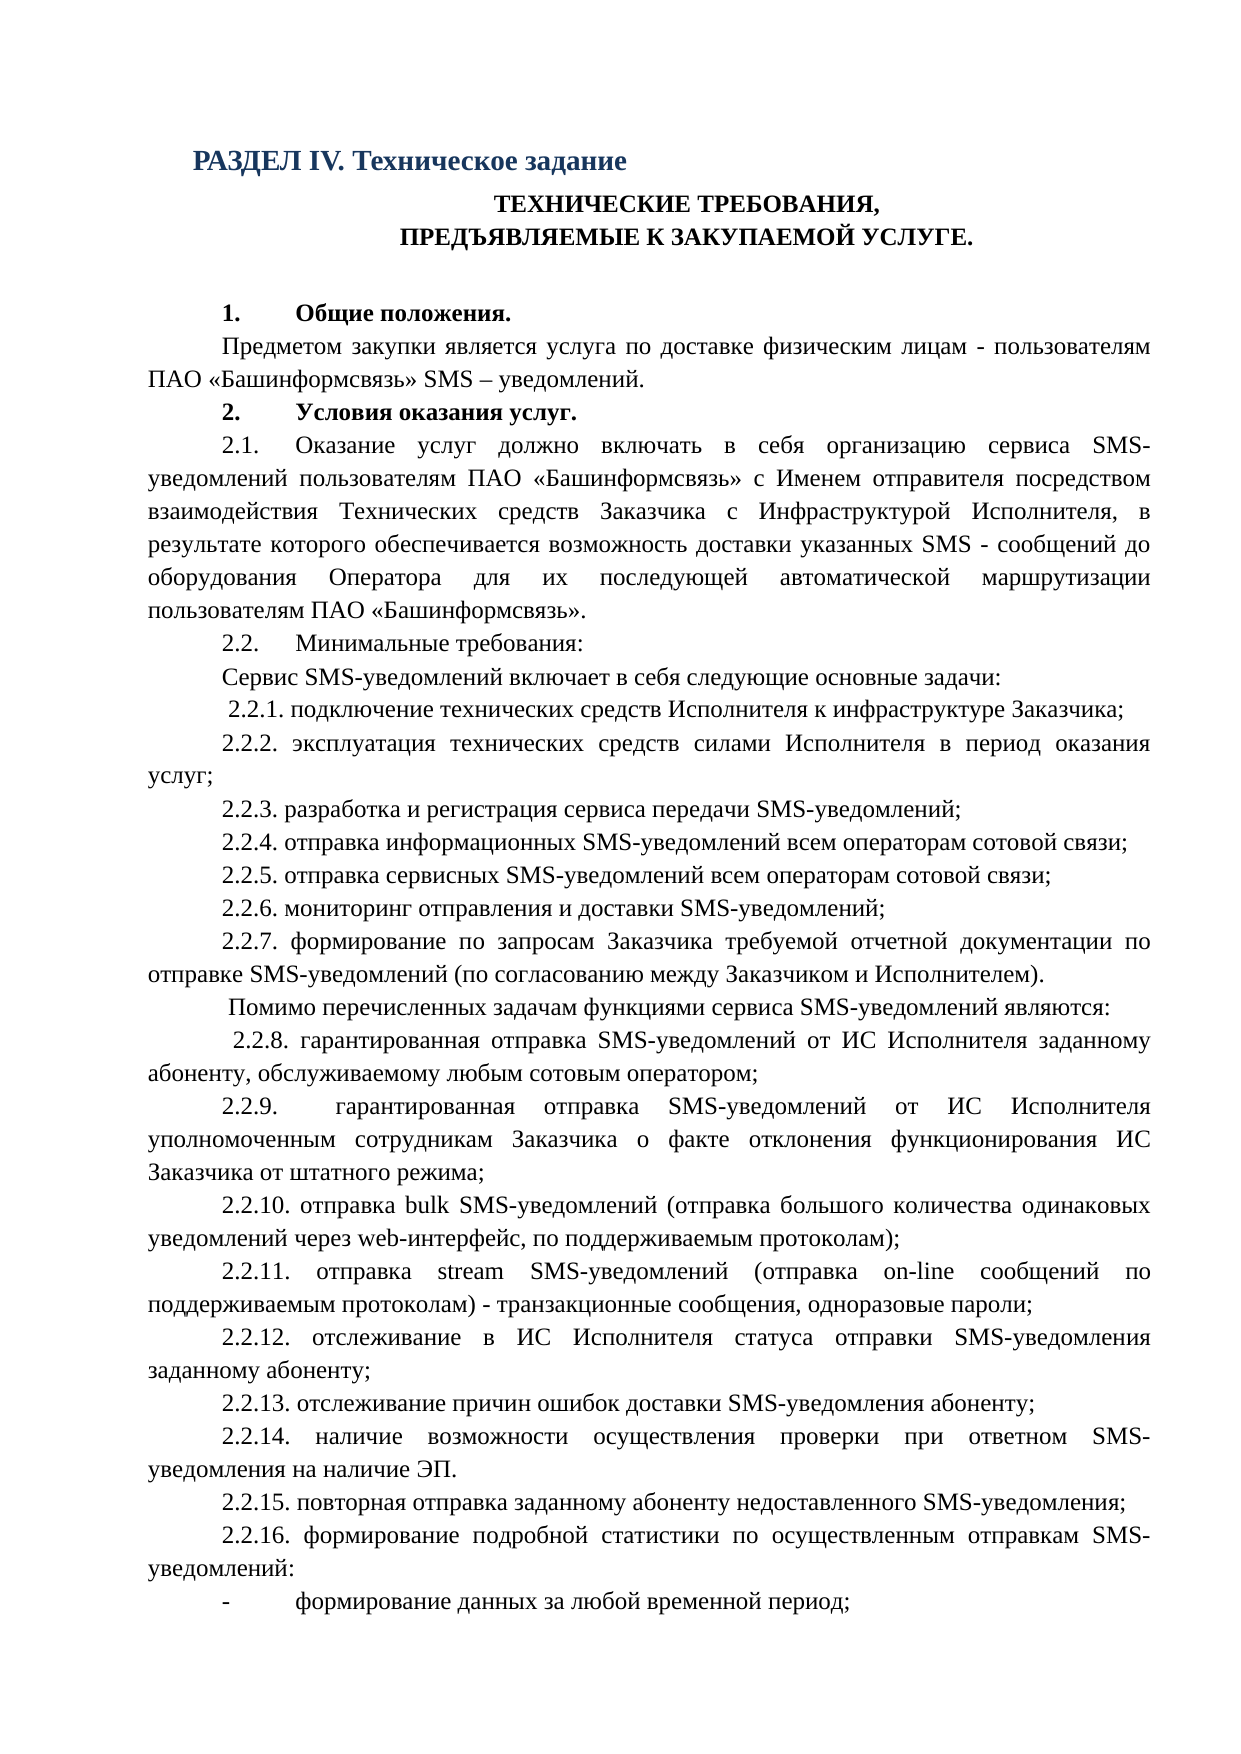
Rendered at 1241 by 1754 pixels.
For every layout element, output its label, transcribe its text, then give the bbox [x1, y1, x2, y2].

text - формирование данных за любой временной период; [148, 1586, 1152, 1615]
text 2.2.11. отправка stream SMS-уведомлений (отправка on-line сообщений по поддерживаемым протоколам) - транзакционные сообщения, одноразовые пароли; [148, 1256, 1152, 1318]
text 2.2.1. подключение технических средств Исполнителя к инфраструктуре Заказчика; [148, 694, 1152, 723]
text 2.2.4. отправка информационных SMS-уведомлений всем операторам сотовой связи; [148, 827, 1152, 855]
text 2.2.10. отправка bulk SMS-уведомлений (отправка большого количества одинаковых уведомлений через web-интерфейс, по поддерживаемым протоколам); [148, 1190, 1152, 1252]
text 2.2.9. гарантированная отправка SMS-уведомлений от ИС Исполнителя уполномоченным сотрудникам Заказчика о факте отклонения функционирования ИС Заказчика от штатного режима; [148, 1091, 1152, 1186]
text 2.2.13. отслеживание причин ошибок доставки SMS-уведомления абоненту; [148, 1388, 1152, 1417]
text 2.2.12. отслеживание в ИС Исполнителя статуса отправки SMS-уведомления заданному абоненту; [148, 1322, 1152, 1384]
text ПРЕДЪЯВЛЯЕМЫЕ К ЗАКУПАЕМОЙ УСЛУГЕ. [148, 222, 1152, 251]
text Сервис SMS-уведомлений включает в себя следующие основные задачи: [148, 662, 1152, 690]
text 2.2.6. мониторинг отправления и доставки SMS-уведомлений; [148, 893, 1152, 921]
text 2.2.5. отправка сервисных SMS-уведомлений всем операторам сотовой связи; [148, 860, 1152, 888]
text Предметом закупки является услуга по доставке физическим лицам - пользователям ПАО «Башинформсвязь» SMS – уведомлений. [148, 331, 1152, 393]
text ТЕХНИЧЕСКИЕ ТРЕБОВАНИЯ, [148, 189, 1152, 218]
list Условия оказания услуг. [148, 397, 1152, 426]
list Оказание услуг должно включать в себя организацию сервиса SMS-уведомлений пользователям ПАО «Башинформсвязь» с Именем отправителя посредством взаимодействия Технических средств Заказчика с Инфраструктурой Исполнителя, в результате которого обеспечивается возможность доставки указанных SMS - сообщений до оборудования Оператора для их последующей автоматической маршрутизации пользователям ПАО «Башинформсвязь». [148, 430, 1152, 624]
list Общие положения. [148, 298, 1152, 327]
text 2.2.3. разработка и регистрация сервиса передачи SMS-уведомлений; [148, 794, 1152, 822]
text 2.2.16. формирование подробной статистики по осуществленным отправкам SMS-уведомлений: [148, 1520, 1152, 1582]
list Минимальные требования: [148, 628, 1152, 657]
text 2.2.2. эксплуатация технических средств силами Исполнителя в период оказания услуг; [148, 728, 1152, 789]
text РАЗДЕЛ IV. Техническое задание [193, 143, 1152, 177]
text 2.2.14. наличие возможности осуществления проверки при ответном SMS-уведомления на наличие ЭП. [148, 1421, 1152, 1483]
text Помимо перечисленных задачам функциями сервиса SMS-уведомлений являются: [148, 992, 1152, 1021]
text 2.2.7. формирование по запросам Заказчика требуемой отчетной документации по отправке SMS-уведомлений (по согласованию между Заказчиком и Исполнителем). [148, 926, 1152, 987]
text 2.2.15. повторная отправка заданному абоненту недоставленного SMS-уведомления; [148, 1487, 1152, 1516]
text 2.2.8. гарантированная отправка SMS-уведомлений от ИС Исполнителя заданному абоненту, обслуживаемому любым сотовым оператором; [148, 1025, 1152, 1087]
